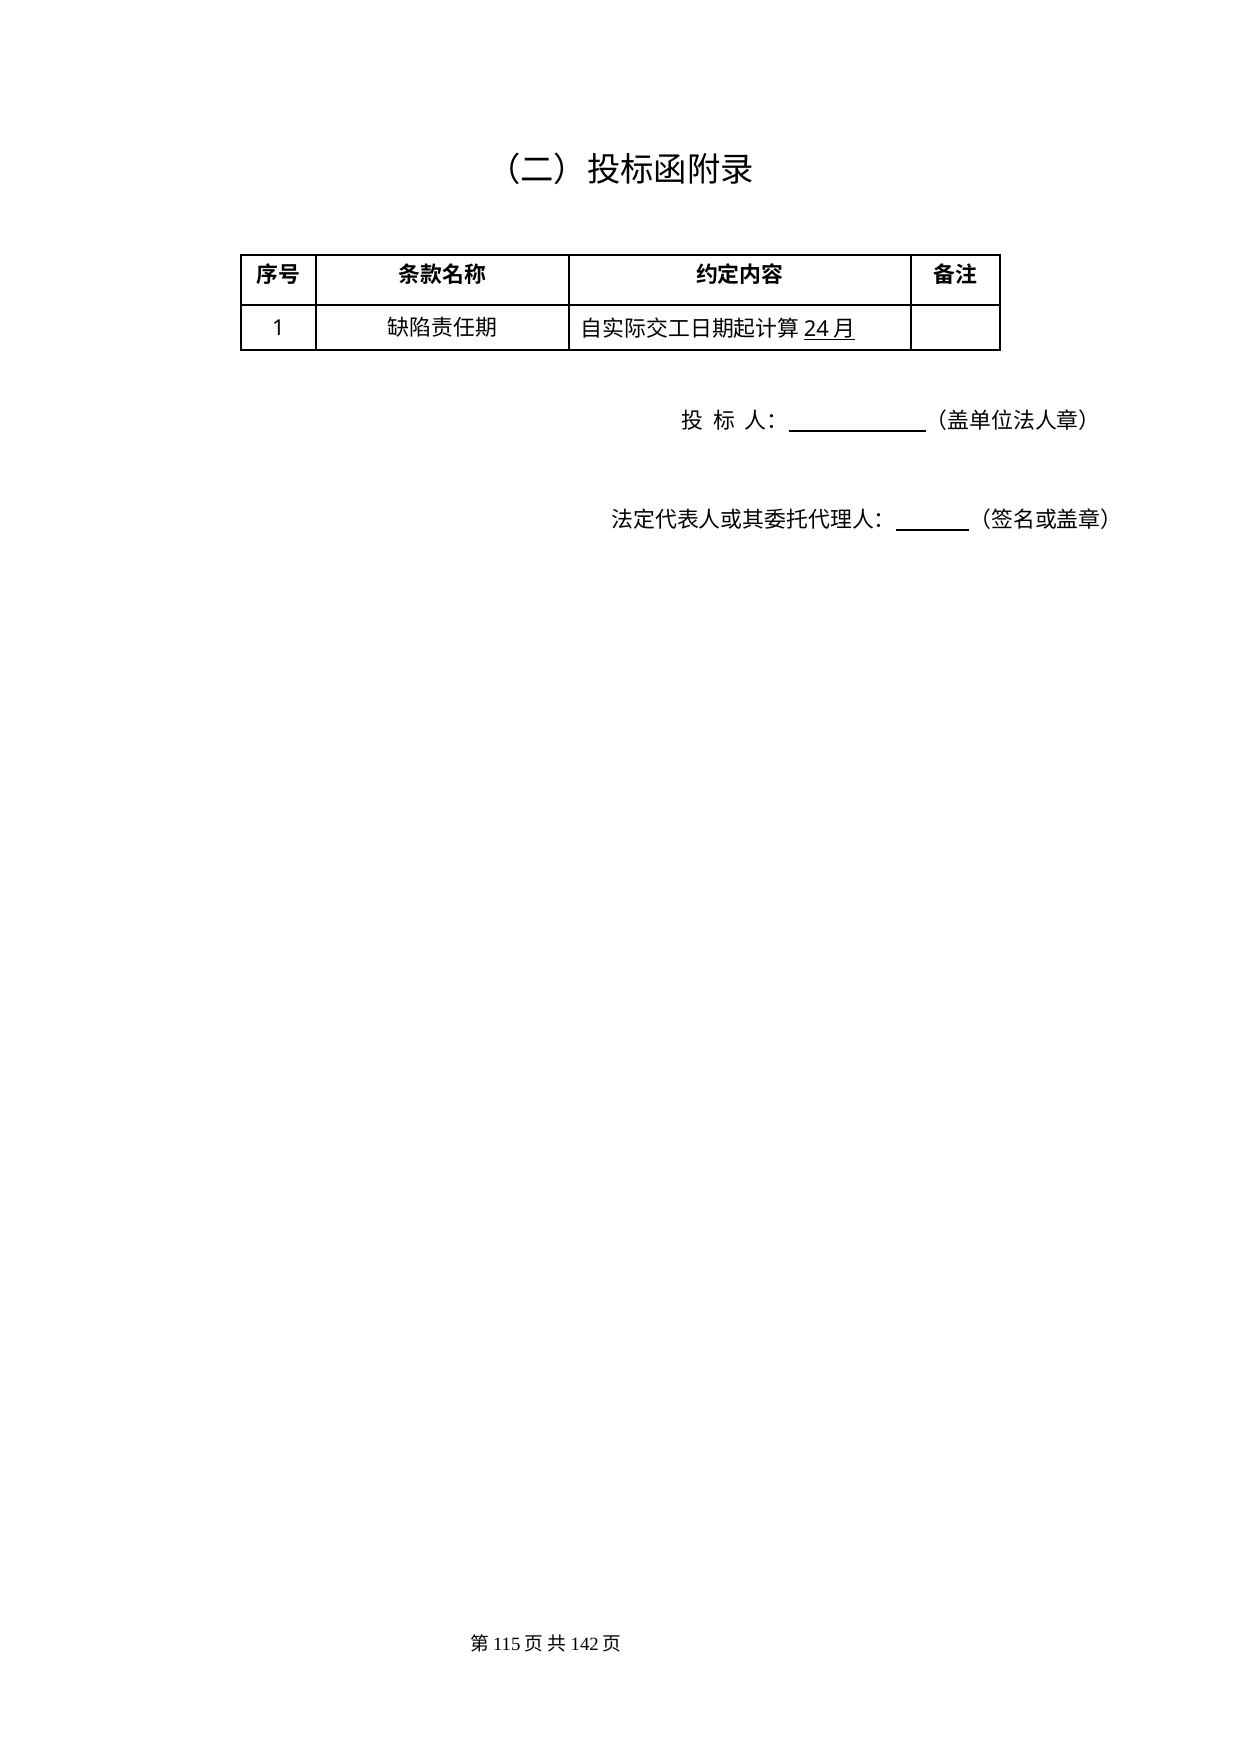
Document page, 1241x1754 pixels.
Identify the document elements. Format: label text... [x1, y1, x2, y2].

table_cell 1 [242, 306, 315, 349]
subtitle （二）投标函附录 [118, 132, 1122, 203]
table_cell [912, 306, 999, 349]
table_header 序号 [242, 256, 315, 304]
text 法定代表人或其委托代理人： （签名或盖章） [118, 500, 1122, 535]
table_header 约定内容 [570, 256, 910, 304]
table_header 备注 [912, 256, 999, 304]
table_header 条款名称 [317, 256, 568, 304]
table_cell 自实际交工日期起计算24月 [570, 306, 910, 349]
text 投 标 人： （盖单位法人章） [118, 401, 1100, 436]
table_cell 缺陷责任期 [317, 306, 568, 349]
